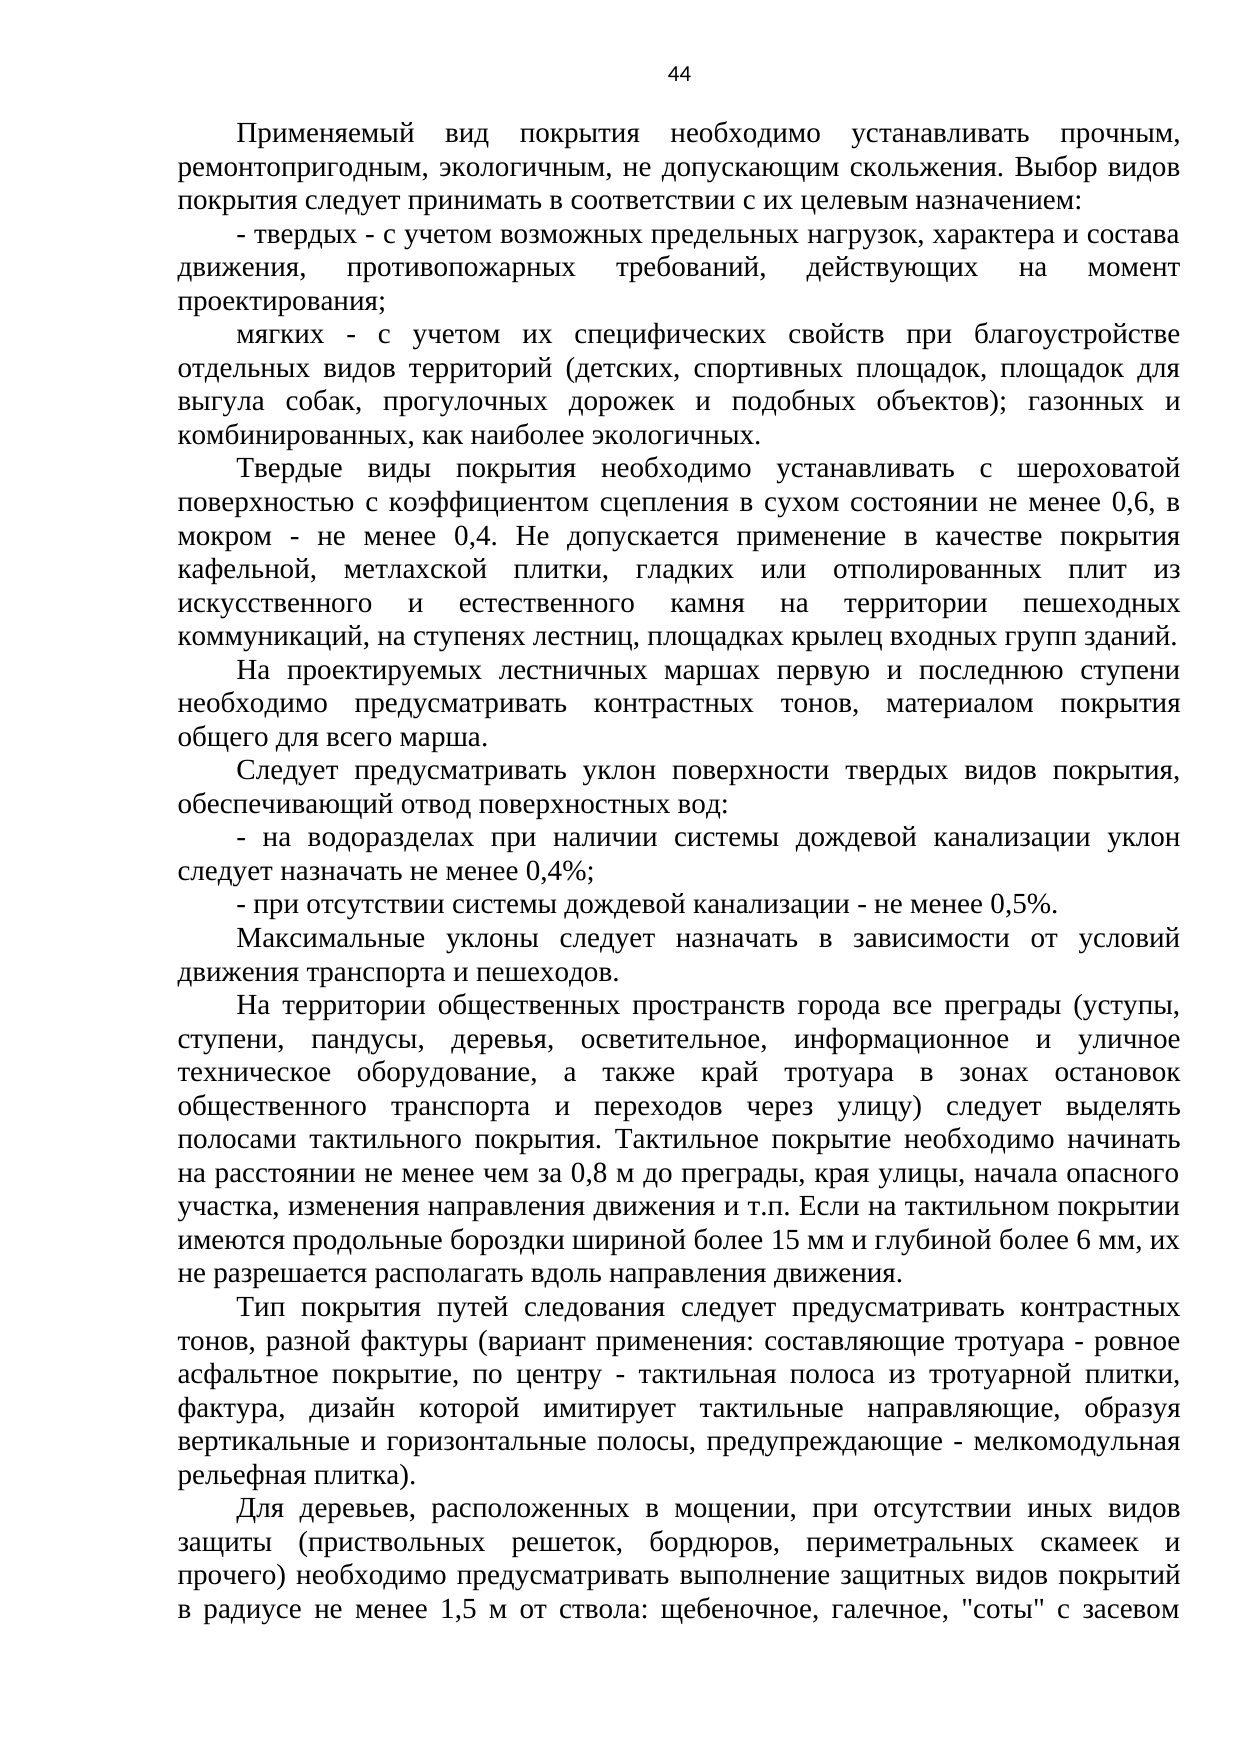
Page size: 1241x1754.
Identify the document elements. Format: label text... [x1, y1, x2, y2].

text Тип покрытия путей следования следует предусматривать контрастных тонов, разной фактуры (вариант применения: составляющие тротуара - ровное асфальтное покрытие, по центру - тактильная полоса из тротуарной плитки, фактура, дизайн которой имитирует тактильные направляющие, образуя вертикальные и горизонтальные полосы, предупреждающие - мелкомодульная рельефная плитка). [177, 1289, 1181, 1490]
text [177, 1490, 1181, 1624]
text - твердых - с учетом возможных предельных нагрузок, характера и состава движения, противопожарных требований, действующих на момент проектирования; [177, 216, 1181, 316]
text Следует предусматривать уклон поверхности твердых видов покрытия, обеспечивающий отвод поверхностных вод: [177, 752, 1181, 819]
text Применяемый вид покрытия необходимо устанавливать прочным, ремонтопригодным, экологичным, не допускающим скольжения. Выбор видов покрытия следует принимать в соответствии с их целевым назначением: [177, 115, 1181, 216]
text Твердые виды покрытия необходимо устанавливать с шероховатой поверхностью с коэффициентом сцепления в сухом состоянии не менее 0,6, в мокром - не менее 0,4. Не допускается применение в качестве покрытия кафельной, метлахской плитки, гладких или отполированных плит из искусственного и естественного камня на территории пешеходных коммуникаций, на ступенях лестниц, площадках крылец входных групп зданий. [177, 451, 1181, 652]
text На территории общественных пространств города все преграды (уступы, ступени, пандусы, деревья, осветительное, информационное и уличное техническое оборудование, а также край тротуара в зонах остановок общественного транспорта и переходов через улицу) следует выделять полосами тактильного покрытия. Тактильное покрытие необходимо начинать на расстоянии не менее чем за 0,8 м до преграды, края улицы, начала опасного участка, изменения направления движения и т.п. Если на тактильном покрытии имеются продольные бороздки шириной более 15 мм и глубиной более 6 мм, их не разрешается располагать вдоль направления движения. [177, 987, 1181, 1289]
text - на водоразделах при наличии системы дождевой канализации уклон следует назначать не менее 0,4%; [177, 819, 1181, 887]
text Максимальные уклоны следует назначать в зависимости от условий движения транспорта и пешеходов. [177, 920, 1181, 987]
text - при отсутствии системы дождевой канализации - не менее 0,5%. [177, 887, 1181, 920]
text На проектируемых лестничных маршах первую и последнюю ступени необходимо предусматривать контрастных тонов, материалом покрытия общего для всего марша. [177, 652, 1181, 752]
text мягких - с учетом их специфических свойств при благоустройстве отдельных видов территорий (детских, спортивных площадок, площадок для выгула собак, прогулочных дорожек и подобных объектов); газонных и комбинированных, как наиболее экологичных. [177, 316, 1181, 451]
